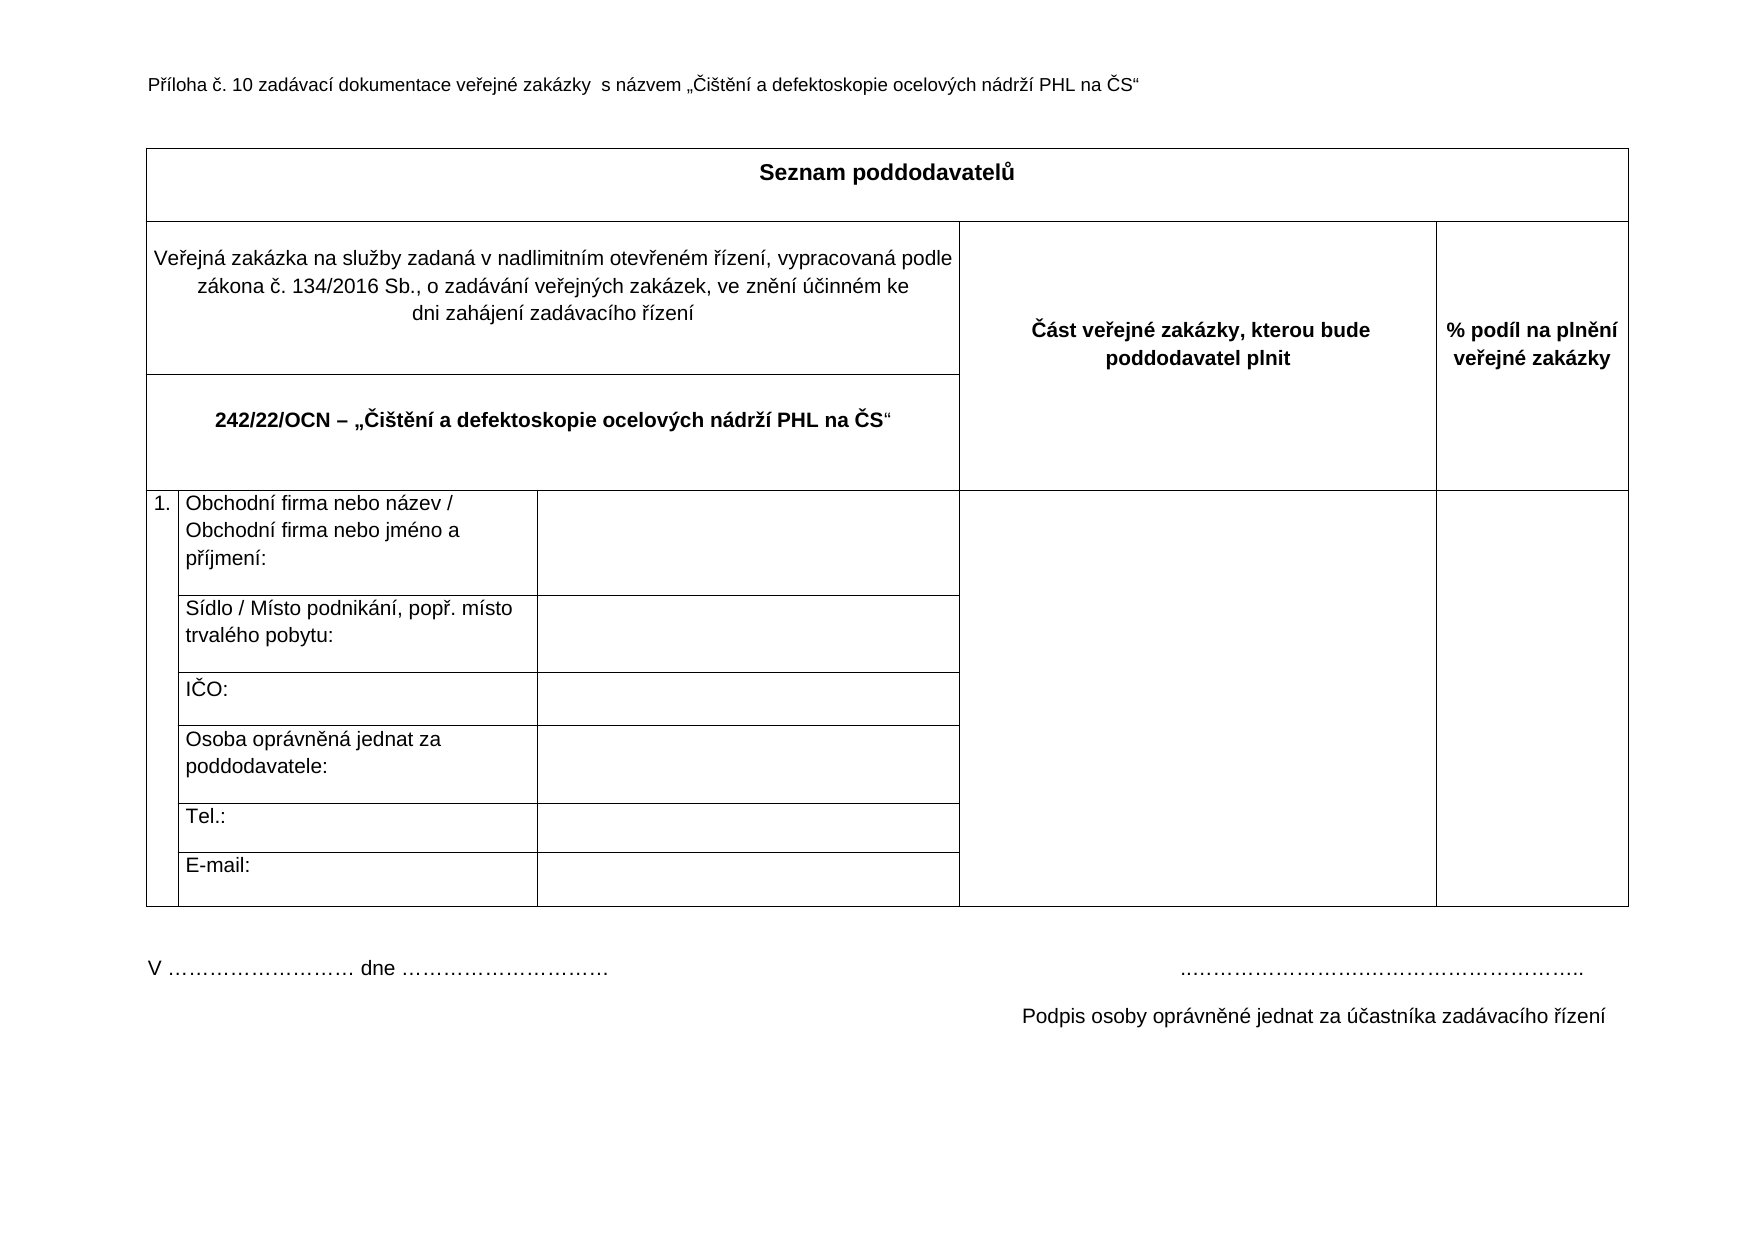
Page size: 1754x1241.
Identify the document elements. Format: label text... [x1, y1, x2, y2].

table_cell Veřejná zakázka na služby zadaná v nadlimitním otevřeném řízení, vypracovaná podle zákona č. 134/2016 Sb., o zadávání veřejných zakázek, ve znění účinném ke dni zahájení zadávacího řízení [147, 222, 959, 374]
table_cell % podíl na plnění veřejné zakázky [1437, 222, 1628, 490]
table_cell E-mail: [179, 853, 537, 906]
table_cell 1. [147, 491, 178, 906]
table_header Seznam poddodavatelů [147, 149, 1628, 221]
table_cell Část veřejné zakázky, kterou bude poddodavatel plnit [960, 222, 1436, 490]
table_cell [538, 853, 959, 906]
table_cell Obchodní firma nebo název / Obchodní firma nebo jméno a příjmení: [179, 491, 537, 594]
table_cell [538, 491, 959, 594]
table_cell [538, 804, 959, 852]
table_cell [538, 673, 959, 725]
text Podpis osoby oprávněné jednat za účastníka zadávacího řízení [148, 1004, 1606, 1028]
table_cell Osoba oprávněná jednat za poddodavatele: [179, 726, 537, 803]
text V ……………………… dne ………………………… ..…………………….………………………….. [148, 955, 1606, 979]
table_cell Sídlo / Místo podnikání, popř. místo trvalého pobytu: [179, 596, 537, 672]
table_cell [538, 596, 959, 672]
table_cell IČO: [179, 673, 537, 725]
table_cell [960, 491, 1436, 906]
table_cell [538, 726, 959, 803]
table_cell 242/22/OCN – „Čištění a defektoskopie ocelových nádrží PHL na ČS“ [147, 375, 959, 490]
table_cell [1437, 491, 1628, 906]
table_cell Tel.: [179, 804, 537, 852]
